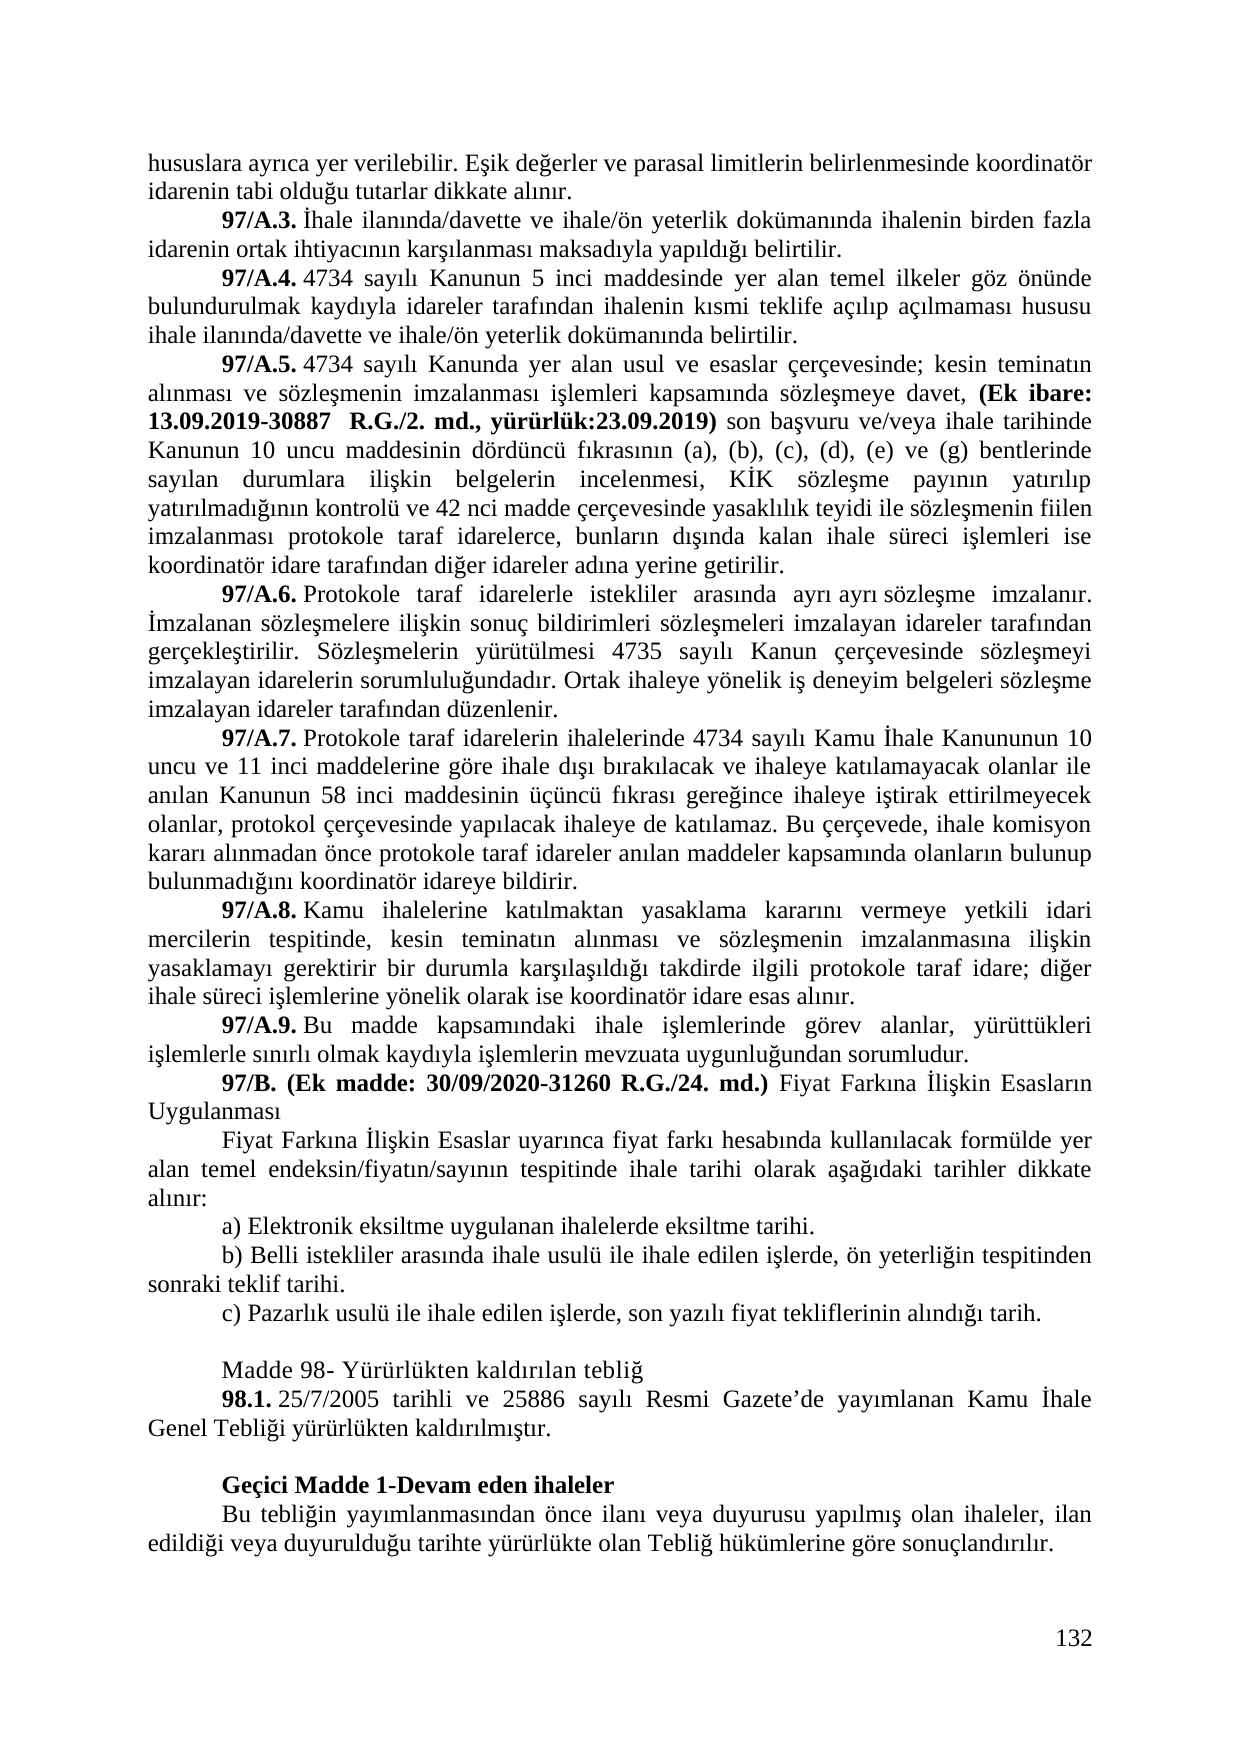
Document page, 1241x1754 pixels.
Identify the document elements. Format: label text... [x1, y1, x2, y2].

text 97/A.6. Protokole taraf idarelerle istekliler arasında ayrı ayrı sözleşme imzalanır. İmzalanan sözleşmelere ilişkin sonuç bildirimleri sözleşmeleri imzalayan idareler tarafından gerçekleştirilir. Sözleşmelerin yürütülmesi 4735 sayılı Kanun çerçevesinde sözleşmeyi imzalayan idarelerin sorumluluğundadır. Ortak ihaleye yönelik iş deneyim belgeleri sözleşme imzalayan idareler tarafından düzenlenir. [148, 579, 1092, 723]
text 97/A.8. Kamu ihalelerine katılmaktan yasaklama kararını vermeye yetkili idari mercilerin tespitinde, kesin teminatın alınması ve sözleşmenin imzalanmasına ilişkin yasaklamayı gerektirir bir durumla karşılaşıldığı takdirde ilgili protokole taraf idare; diğer ihale süreci işlemlerine yönelik olarak ise koordinatör idare esas alınır. [148, 895, 1092, 1010]
text Fiyat Farkına İlişkin Esaslar uyarınca fiyat farkı hesabında kullanılacak formülde yer alan temel endeksin/fiyatın/sayının tespitinde ihale tarihi olarak aşağıdaki tarihler dikkate alınır: [148, 1125, 1092, 1211]
subtitle Geçici Madde 1-Devam eden ihaleler [148, 1470, 1092, 1499]
text 98.1. 25/7/2005 tarihli ve 25886 sayılı Resmi Gazete’de yayımlanan Kamu İhale Genel Tebliği yürürlükten kaldırılmıştır. [148, 1384, 1092, 1441]
text 97/A.4. 4734 sayılı Kanunun 5 inci maddesinde yer alan temel ilkeler göz önünde bulundurulmak kaydıyla idareler tarafından ihalenin kısmi teklife açılıp açılmaması hususu ihale ilanında/davette ve ihale/ön yeterlik dokümanında belirtilir. [148, 263, 1092, 349]
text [148, 148, 1092, 205]
text 97/A.3. İhale ilanında/davette ve ihale/ön yeterlik dokümanında ihalenin birden fazla idarenin ortak ihtiyacının karşılanması maksadıyla yapıldığı belirtilir. [148, 205, 1092, 263]
text 97/A.9. Bu madde kapsamındaki ihale işlemlerinde görev alanlar, yürüttükleri işlemlerle sınırlı olmak kaydıyla işlemlerin mevzuata uygunluğundan sorumludur. [148, 1010, 1092, 1068]
text a) Elektronik eksiltme uygulanan ihalelerde eksiltme tarihi. [148, 1211, 1092, 1240]
text 97/A.7. Protokole taraf idarelerin ihalelerinde 4734 sayılı Kamu İhale Kanununun 10 uncu ve 11 inci maddelerine göre ihale dışı bırakılacak ve ihaleye katılamayacak olanlar ile anılan Kanunun 58 inci maddesinin üçüncü fıkrası gereğince ihaleye iştirak ettirilmeyecek olanlar, protokol çerçevesinde yapılacak ihaleye de katılamaz. Bu çerçevede, ihale komisyon kararı alınmadan önce protokole taraf idareler anılan maddeler kapsamında olanların bulunup bulunmadığını koordinatör idareye bildirir. [148, 723, 1092, 895]
subtitle Madde 98- Yürürlükten kaldırılan tebliğ [148, 1355, 1092, 1384]
text Bu tebliğin yayımlanmasından önce ilanı veya duyurusu yapılmış olan ihaleler, ilan edildiği veya duyurulduğu tarihte yürürlükte olan Tebliğ hükümlerine göre sonuçlandırılır. [148, 1499, 1092, 1556]
text c) Pazarlık usulü ile ihale edilen işlerde, son yazılı fiyat tekliflerinin alındığı tarih. [148, 1298, 1092, 1326]
text 97/B. (Ek madde: 30/09/2020-31260 R.G./24. md.) Fiyat Farkına İlişkin Esasların Uygulanması [148, 1068, 1092, 1125]
text b) Belli istekliler arasında ihale usulü ile ihale edilen işlerde, ön yeterliğin tespitinden sonraki teklif tarihi. [148, 1240, 1092, 1298]
text 97/A.5. 4734 sayılı Kanunda yer alan usul ve esaslar çerçevesinde; kesin teminatın alınması ve sözleşmenin imzalanması işlemleri kapsamında sözleşmeye davet, (Ek ibare: 13.09.2019-30887 R.G./2. md., yürürlük:23.09.2019) son başvuru ve/veya ihale tarihinde Kanunun 10 uncu maddesinin dördüncü fıkrasının (a), (b), (c), (d), (e) ve (g) bentlerinde sayılan durumlara ilişkin belgelerin incelenmesi, KİK sözleşme payının yatırılıp yatırılmadığının kontrolü ve 42 nci madde çerçevesinde yasaklılık teyidi ile sözleşmenin fiilen imzalanması protokole taraf idarelerce, bunların dışında kalan ihale süreci işlemleri ise koordinatör idare tarafından diğer idareler adına yerine getirilir. [148, 349, 1092, 579]
